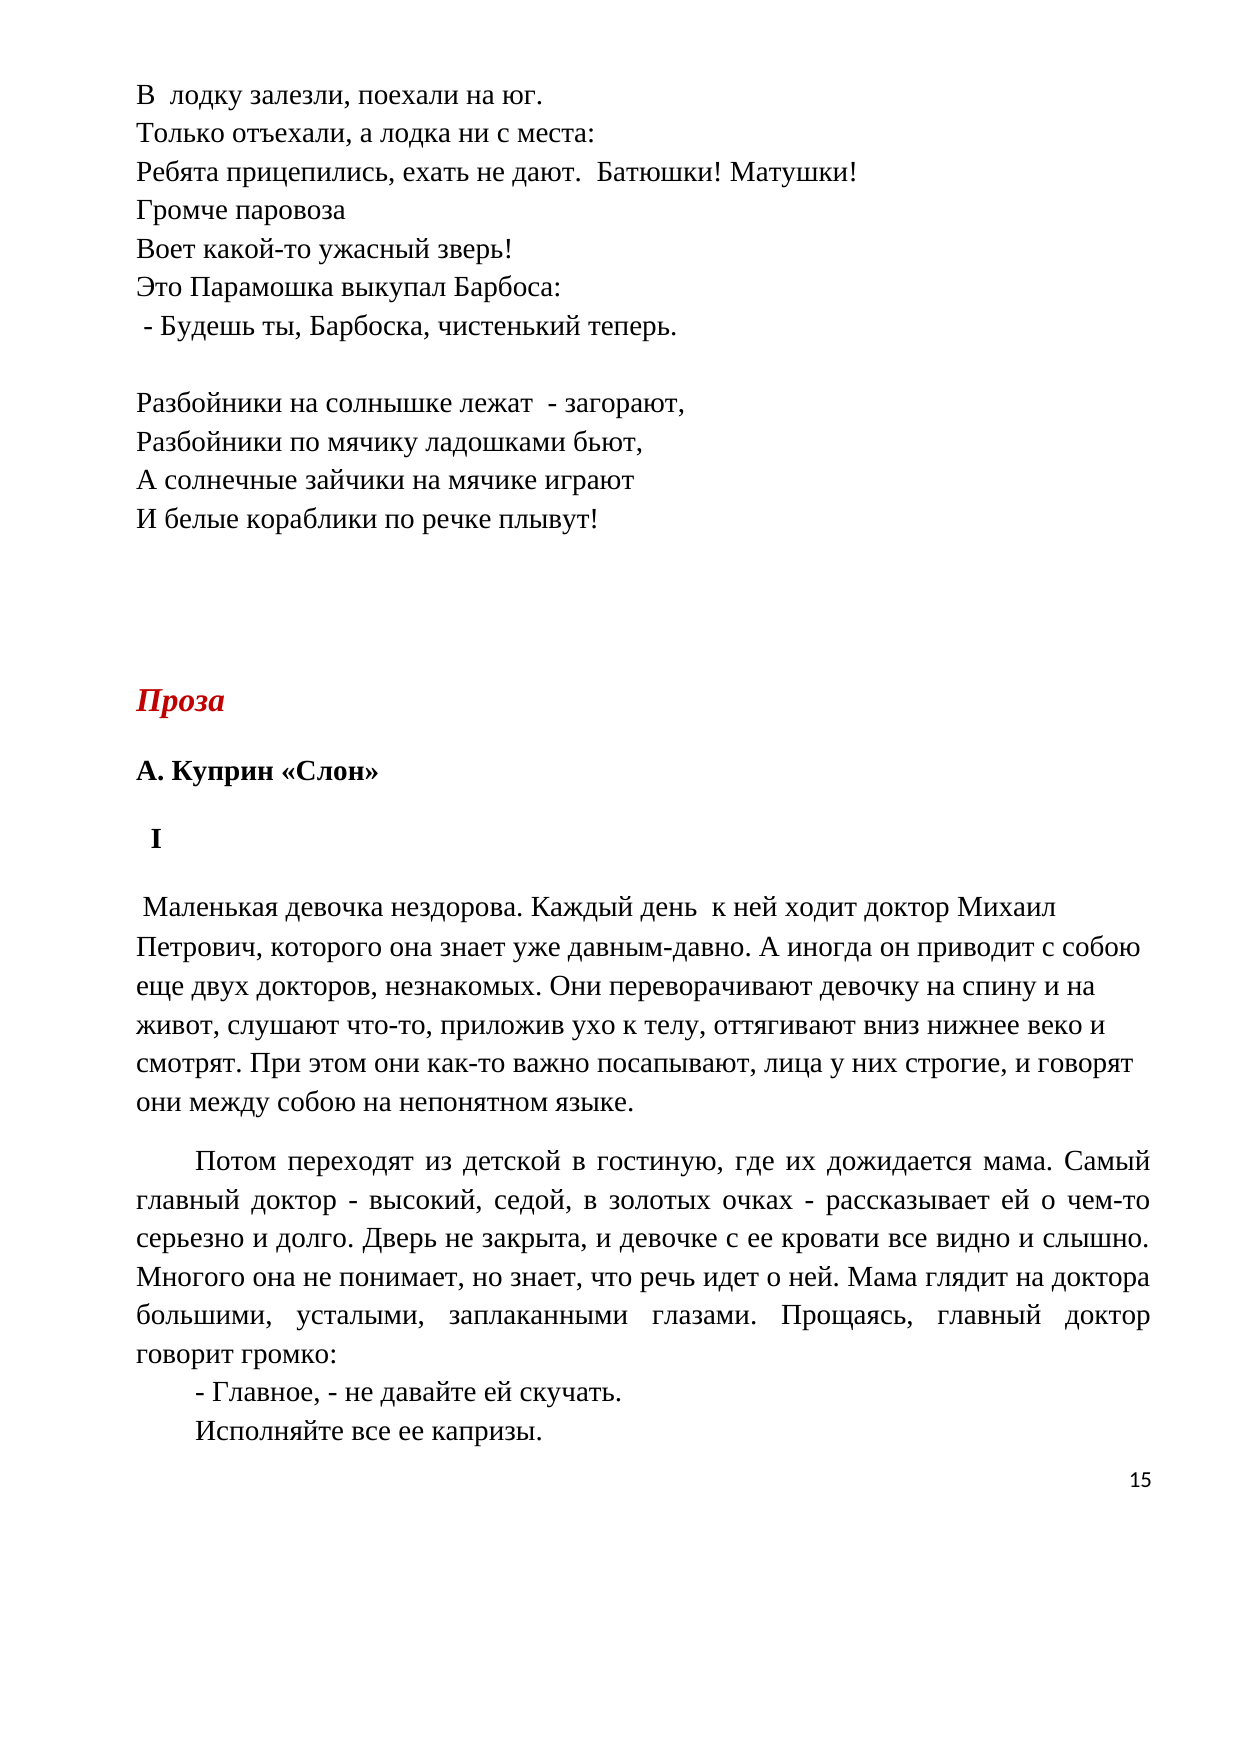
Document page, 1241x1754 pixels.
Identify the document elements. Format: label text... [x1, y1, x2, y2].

text Исполняйте все ее капризы. [136, 1413, 1152, 1447]
text Ребята прицепились, ехать не дают. Батюшки! Матушки! [136, 154, 1152, 187]
text Разбойники на солнышке лежат - загорают, [136, 385, 1152, 419]
text И белые кораблики по речке плывут! [136, 501, 1152, 534]
text А. Куприн «Слон» [136, 753, 1152, 787]
text В лодку залезли, поехали на юг. [136, 77, 1152, 110]
text Маленькая девочка нездорова. Каждый день к ней ходит доктор Михаил Петрович, которого она знает уже давным-давно. А иногда он приводит с собою еще двух докторов, незнакомых. Они переворачивают девочку на спину и на живот, слушают что-то, приложив ухо к телу, оттягивают вниз нижнее веко и смотрят. При этом они как-то важно посапывают, лица у них строгие, и говорят они между собою на непонятном языке. [136, 889, 1152, 1117]
text Потом переходят из детской в гостиную, где их дожидается мама. Самый главный доктор - высокий, седой, в золотых очках - рассказывает ей о чем-то серьезно и долго. Дверь не закрыта, и девочке с ее кровати все видно и слышно. Многого она не понимает, но знает, что речь идет о ней. Мама глядит на доктора большими, усталыми, заплаканными глазами. Прощаясь, главный доктор говорит громко: [136, 1143, 1152, 1369]
text Проза [136, 680, 1152, 718]
text - Будешь ты, Барбоска, чистенький теперь. [136, 308, 1152, 342]
text Это Парамошка выкупал Барбоса: [136, 269, 1152, 303]
text Только отъехали, а лодка ни с места: [136, 115, 1152, 149]
text Разбойники по мячику ладошками бьют, [136, 424, 1152, 457]
text I [136, 821, 1152, 855]
text А солнечные зайчики на мячике играют [136, 462, 1152, 496]
text Громче паровоза [136, 192, 1152, 226]
text Воет какой-то ужасный зверь! [136, 231, 1152, 264]
text - Главное, - не давайте ей скучать. [136, 1374, 1152, 1408]
